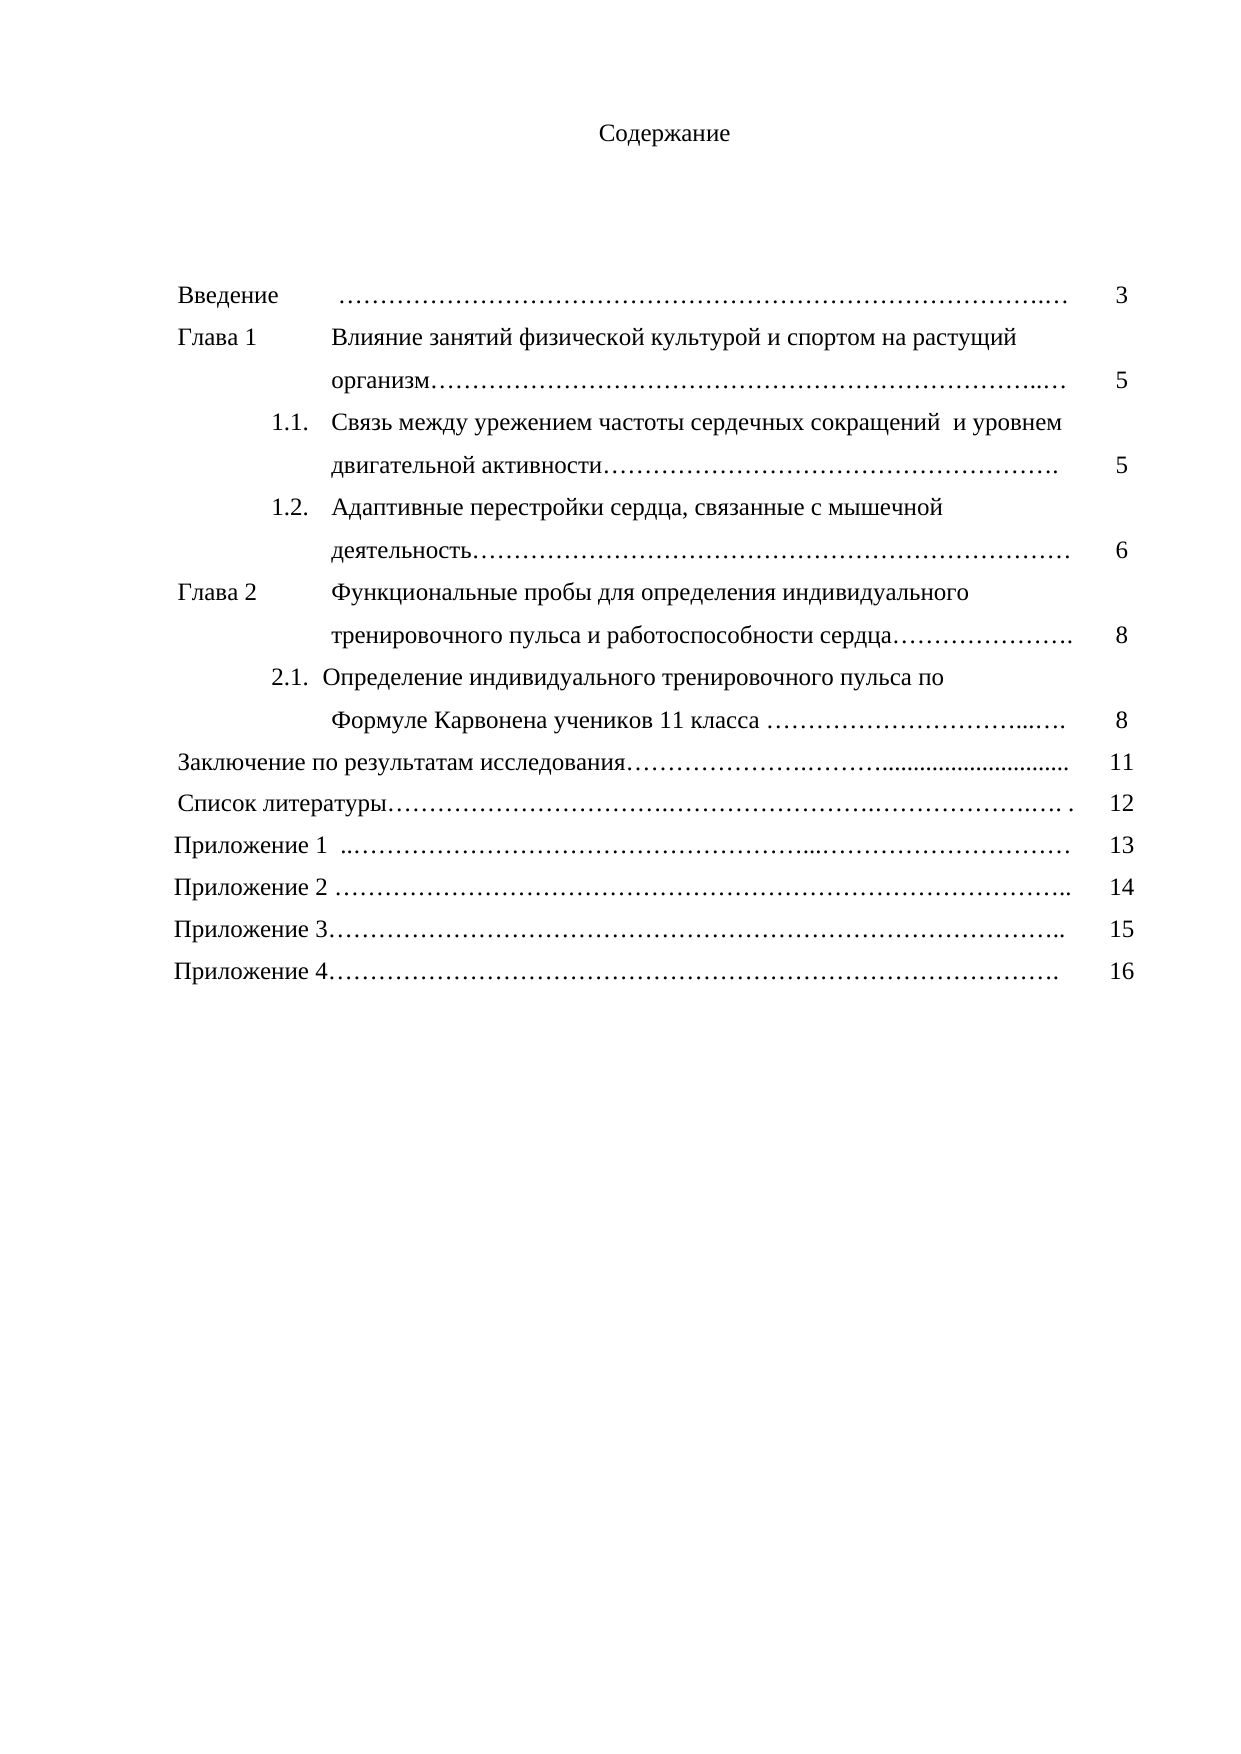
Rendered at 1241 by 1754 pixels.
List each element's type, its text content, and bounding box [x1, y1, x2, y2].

table_cell Адаптивные перестройки сердца, связанные с мышечной деятельность……………………………………………………………… [320, 492, 1087, 577]
text Содержание [177, 118, 1152, 147]
table_header ………………………………………………………………………….… [320, 280, 1087, 322]
table_cell Приложение 4……………………………………………………………………………. [166, 956, 1087, 998]
table_cell 2.1. [166, 662, 320, 747]
table_header Введение [166, 280, 320, 322]
table_cell Определение индивидуального тренировочного пульса по Формуле Карвонена учеников 11 класса …………………………...…. [320, 662, 1087, 747]
table_cell 14 [1087, 872, 1157, 914]
table_header 3 [1087, 280, 1157, 322]
table_cell 1.2. [166, 492, 320, 577]
table_cell Глава 1 [166, 322, 320, 407]
table_cell Список литературы…………………………….…………………….……………….…. . [166, 789, 1087, 830]
table_cell 15 [1087, 914, 1157, 956]
table_cell 8 [1087, 577, 1157, 662]
table_cell 16 [1087, 956, 1157, 998]
table_cell 8 [1087, 662, 1157, 747]
table_cell 12 [1087, 789, 1157, 830]
table_cell Приложение 3…………………………………………………………………………….. [166, 914, 1087, 956]
table_cell 1.1. [166, 407, 320, 492]
table_cell Приложение 2 …………………………………………………………………………….. [166, 872, 1087, 914]
table_cell 5 [1087, 322, 1157, 407]
table_cell 6 [1087, 492, 1157, 577]
table_cell Связь между урежением частоты сердечных сокращений и уровнем двигательной активности………………………………………………. [320, 407, 1087, 492]
table_cell 5 [1087, 407, 1157, 492]
table_cell Влияние занятий физической культурой и спортом на растущий организм………………………………………………………………..… [320, 322, 1087, 407]
table_cell Функциональные пробы для определения индивидуального тренировочного пульса и работоспособности сердца…………………. [320, 577, 1087, 662]
table_cell Глава 2 [166, 577, 320, 662]
table_cell 11 [1087, 747, 1157, 788]
table_cell Заключение по результатам исследования………………….……….............................. [166, 747, 1087, 788]
table_cell 13 [1087, 830, 1157, 872]
table_cell Приложение 1 ..………………………………………………...………………………… [166, 830, 1087, 872]
